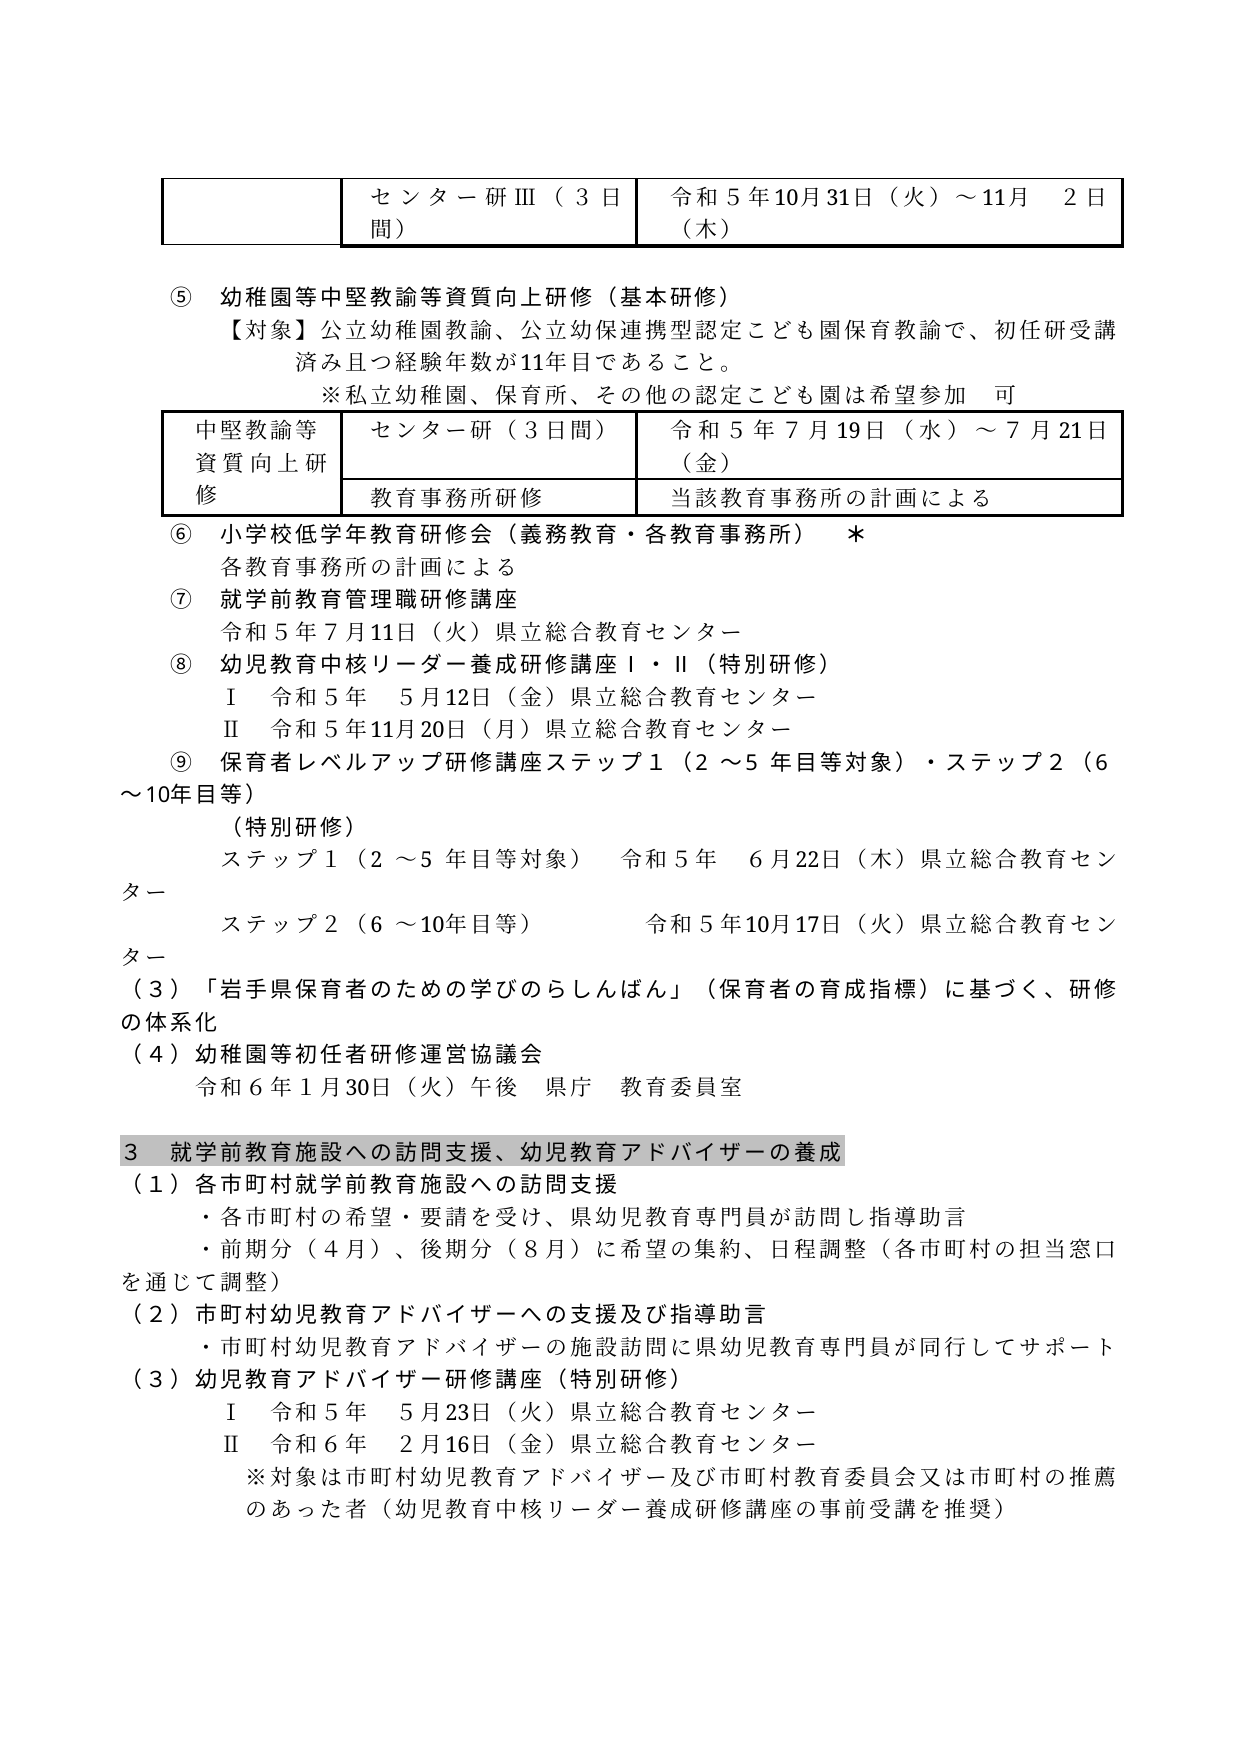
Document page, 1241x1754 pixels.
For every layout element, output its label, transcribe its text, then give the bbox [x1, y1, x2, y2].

text ・各市町村の希望・要請を受け、県幼児教育専門員が訪問し指導助言 [120, 1199, 1120, 1232]
text ⑥ 小学校低学年教育研修会（義務教育・各教育事務所） ＊ [120, 517, 1120, 549]
table_cell 教育事務所研修 [343, 480, 635, 514]
table_cell センター研Ⅲ（３日間） [343, 179, 635, 244]
text ステップ１（2～5年目等対象） 令和５年 ６月22日（木）県立総合教育センター [120, 842, 1120, 907]
text ステップ２（6～10年目等） 令和５年10月17日（火）県立総合教育センター [120, 907, 1120, 972]
text ※私立幼稚園、保育所、その他の認定こども園は希望参加 可 [120, 377, 1120, 410]
text 令和６年１月30日（火）午後 県庁 教育委員室 [120, 1069, 1120, 1102]
text （３）「岩手県保育者のための学びのらしんばん」（保育者の育成指標）に基づく、研修の体系化 [120, 972, 1120, 1037]
text （３）幼児教育アドバイザー研修講座（特別研修） [120, 1362, 1120, 1394]
text Ⅰ 令和５年 ５月23日（火）県立総合教育センター [120, 1394, 1120, 1427]
table_header センター研（３日間） [343, 413, 635, 478]
text （特別研修） [120, 809, 1120, 842]
text 各教育事務所の計画による [120, 549, 1120, 582]
table_cell 令和５年10月31日（火）～11月 ２日（木） [638, 179, 1121, 244]
text （２）市町村幼児教育アドバイザーへの支援及び指導助言 [120, 1297, 1120, 1329]
text ※対象は市町村幼児教育アドバイザー及び市町村教育委員会又は市町村の推薦のあった者（幼児教育中核リーダー養成研修講座の事前受講を推奨） [120, 1459, 1120, 1524]
text ⑨ 保育者レベルアップ研修講座ステップ１（2～5年目等対象）・ステップ２（6～10年目等） [120, 744, 1120, 809]
text ⑦ 就学前教育管理職研修講座 [120, 582, 1120, 614]
text ３ 就学前教育施設への訪問支援、幼児教育アドバイザーの養成 [120, 1134, 1120, 1167]
text （１）各市町村就学前教育施設への訪問支援 [120, 1167, 1120, 1199]
text Ⅱ 令和５年11月20日（月）県立総合教育センター [120, 712, 1120, 744]
table_cell 当該教育事務所の計画による [638, 480, 1121, 514]
table_header 令和５年７月19日（水）～７月21日（金） [638, 413, 1121, 478]
text Ⅱ 令和６年 ２月16日（金）県立総合教育センター [120, 1427, 1120, 1459]
text ⑧ 幼児教育中核リーダー養成研修講座Ⅰ・Ⅱ（特別研修） [120, 647, 1120, 679]
text Ⅰ 令和５年 ５月12日（金）県立総合教育センター [120, 679, 1120, 712]
text 令和５年７月11日（火）県立総合教育センター [120, 614, 1120, 647]
text （４）幼稚園等初任者研修運営協議会 [120, 1037, 1120, 1069]
text ⑤ 幼稚園等中堅教諭等資質向上研修（基本研修） [120, 280, 1120, 312]
table_header 中堅教諭等 資質向上研修 [164, 413, 340, 514]
text 【対象】公立幼稚園教諭、公立幼保連携型認定こども園保育教諭で、初任研受講済み且つ経験年数が11年目であること。 [197, 312, 1120, 377]
text ・前期分（４月）、後期分（８月）に希望の集約、日程調整（各市町村の担当窓口を通じて調整） [120, 1232, 1120, 1297]
text ・市町村幼児教育アドバイザーの施設訪問に県幼児教育専門員が同行してサポート [120, 1329, 1120, 1362]
